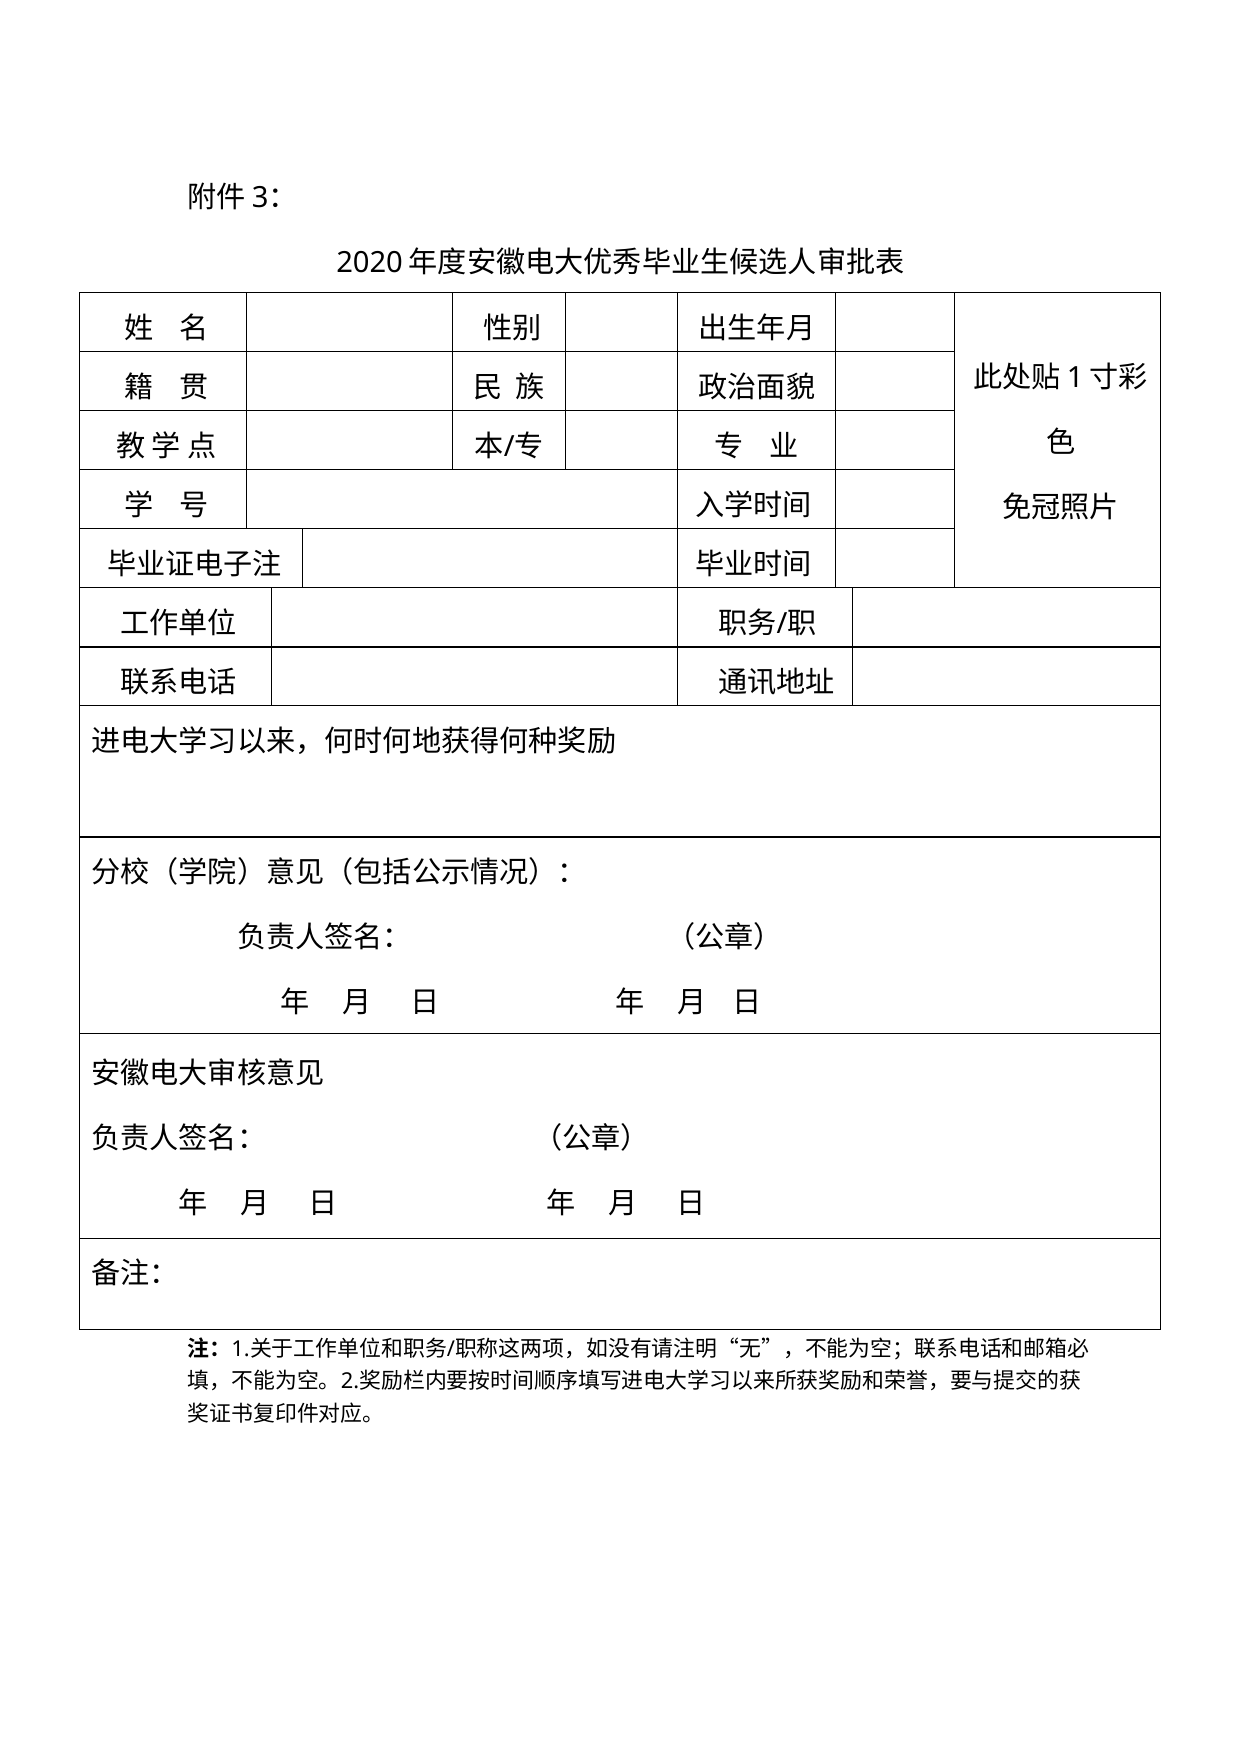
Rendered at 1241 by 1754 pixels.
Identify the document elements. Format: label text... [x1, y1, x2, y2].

table_cell [566, 411, 677, 469]
text 2020年度安徽电大优秀毕业生候选人审批表 [187, 227, 1053, 292]
table_cell 入学时间 [678, 470, 835, 528]
table_header 姓 名 [80, 293, 246, 351]
table_cell 工作单位 [80, 588, 271, 646]
table_cell [836, 470, 954, 528]
table_header 此处贴1寸彩色 免冠照片 [955, 293, 1160, 587]
text 注：1.关于工作单位和职务/职称这两项，如没有请注明“无”，不能为空；联系电话和邮箱必填，不能为空。2.奖励栏内要按时间顺序填写进电大学习以来所获奖励和荣誉，要与提交的获奖证书复印件对应。 [187, 1330, 1091, 1428]
table_cell [853, 648, 1160, 705]
table_header 性别 别 [453, 293, 565, 351]
table_cell [247, 352, 452, 410]
table_header [566, 293, 677, 351]
table_header [247, 293, 452, 351]
table_cell [853, 588, 1160, 646]
table_cell 民 族 [453, 352, 565, 410]
table_cell 分校（学院）意见（包括公示情况）： 负责人签名： （公章） 年 月 日 年 月 日 [80, 838, 1160, 1032]
table_cell [836, 411, 954, 469]
table_cell [836, 352, 954, 410]
table_cell 进电大学习以来，何时何地获得何种奖励 [80, 706, 1160, 836]
table_cell 毕业时间 [678, 529, 835, 587]
table_cell 联系电话 [80, 648, 271, 705]
table_cell 毕业证电子注册号 [80, 529, 302, 587]
table_cell 政治面貌 [678, 352, 835, 410]
table_cell [303, 529, 677, 587]
table_cell [247, 411, 452, 469]
table_cell 安徽电大审核意见 负责人签名： （公章） 年 月 日 年 月 日 [80, 1034, 1160, 1238]
table_cell 籍 贯 [80, 352, 246, 410]
table_cell [836, 529, 954, 587]
table_cell 备注： [80, 1239, 1160, 1329]
table_cell [272, 648, 677, 705]
table_cell 通讯地址 [678, 648, 852, 705]
table_cell [566, 352, 677, 410]
table_header [836, 293, 954, 351]
text 附件3： [187, 162, 1053, 227]
table_header 出生年月yue月月 [678, 293, 835, 351]
table_cell [247, 470, 677, 528]
table_cell 教 学 点 [80, 411, 246, 469]
table_cell 学 号 [80, 470, 246, 528]
table_cell 专 业 [678, 411, 835, 469]
table_cell 职务/职称 [678, 588, 852, 646]
table_cell 本/专科 [453, 411, 565, 469]
table_cell [272, 588, 677, 646]
